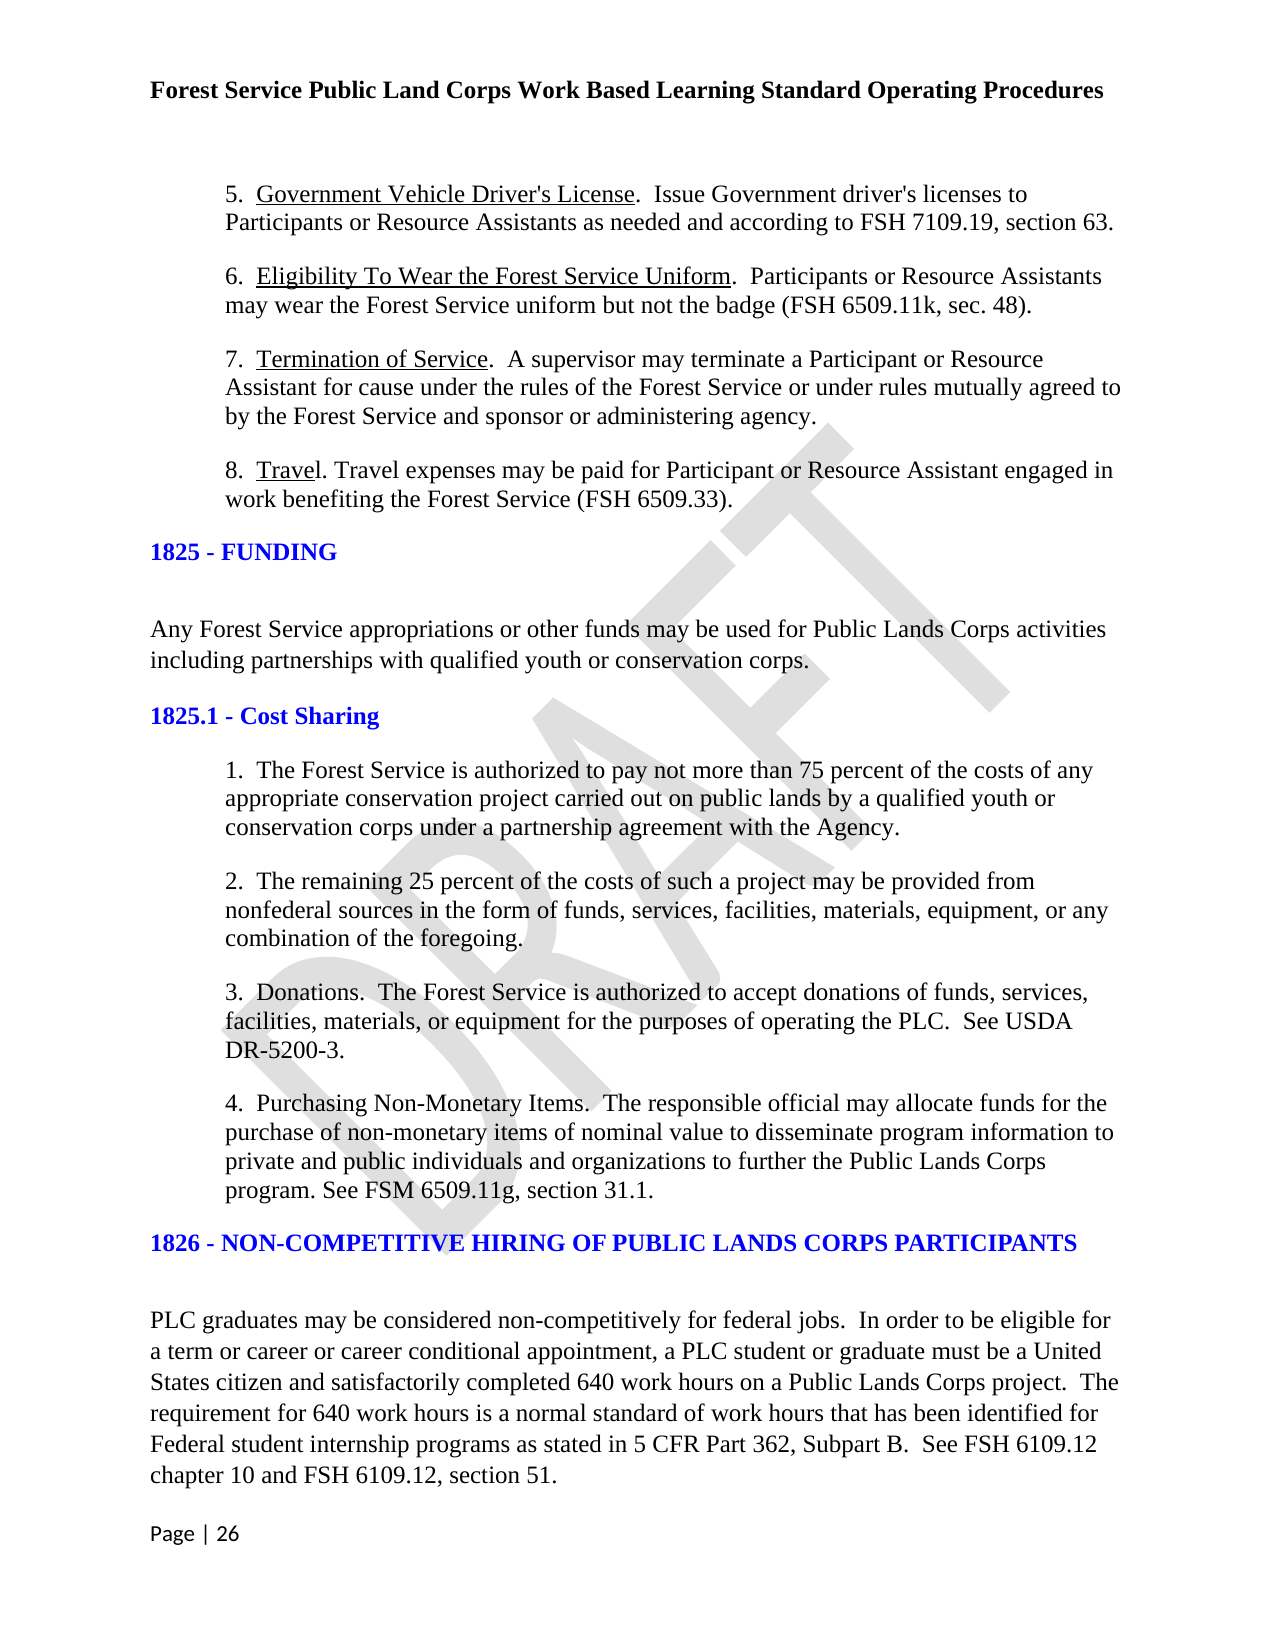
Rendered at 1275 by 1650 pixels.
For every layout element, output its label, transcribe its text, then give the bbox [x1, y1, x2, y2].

list 6. Eligibility To Wear the Forest Service Uniform. Participants or Resource Assistants may wear the Forest Service uniform but not the badge (FSH 6509.11k, sec. 48). [225, 261, 1125, 319]
subtitle 1825.1 - Cost Sharing [150, 701, 1125, 730]
list 1. The Forest Service is authorized to pay not more than 75 percent of the costs of any appropriate conservation project carried out on public lands by a qualified youth or conservation corps under a partnership agreement with the Agency. [225, 755, 1125, 841]
list 2. The remaining 25 percent of the costs of such a project may be provided from nonfederal sources in the form of funds, services, facilities, materials, equipment, or any combination of the foregoing. [225, 866, 1125, 952]
list 3. Donations. The Forest Service is authorized to accept donations of funds, services, facilities, materials, or equipment for the purposes of operating the PLC. See USDA DR-5200-3. [225, 977, 1125, 1063]
list 5. Government Vehicle Driver's License. Issue Government driver's licenses to Participants or Resource Assistants as needed and according to FSH 7109.19, section 63. [225, 179, 1125, 236]
subtitle 1826 - NON-COMPETITIVE HIRING OF PUBLIC LANDS CORPS PARTICIPANTS [150, 1228, 1125, 1257]
list 4. Purchasing Non-Monetary Items. The responsible official may allocate funds for the purchase of non-monetary items of nominal value to disseminate program information to private and public individuals and organizations to further the Public Lands Corps program. See FSM 6509.11g, section 31.1. [225, 1088, 1125, 1203]
subtitle 1825 - FUNDING [150, 537, 1125, 566]
list 7. Termination of Service. A supervisor may terminate a Participant or Resource Assistant for cause under the rules of the Forest Service or under rules mutually agreed to by the Forest Service and sponsor or administering agency. [225, 344, 1125, 430]
text Any Forest Service appropriations or other funds may be used for Public Lands Corps activities including partnerships with qualified youth or conservation corps. [150, 614, 1125, 674]
list 8. Travel. Travel expenses may be paid for Participant or Resource Assistant engaged in work benefiting the Forest Service (FSH 6509.33). [225, 455, 1125, 512]
text PLC graduates may be considered non-competitively for federal jobs. In order to be eligible for a term or career or career conditional appointment, a PLC student or graduate must be a United States citizen and satisfactorily completed 640 work hours on a Public Lands Corps project. The requirement for 640 work hours is a normal standard of work hours that has been identified for Federal student internship programs as stated in 5 CFR Part 362, Subpart B. See FSH 6109.12 chapter 10 and FSH 6109.12, section 51. [150, 1305, 1125, 1489]
